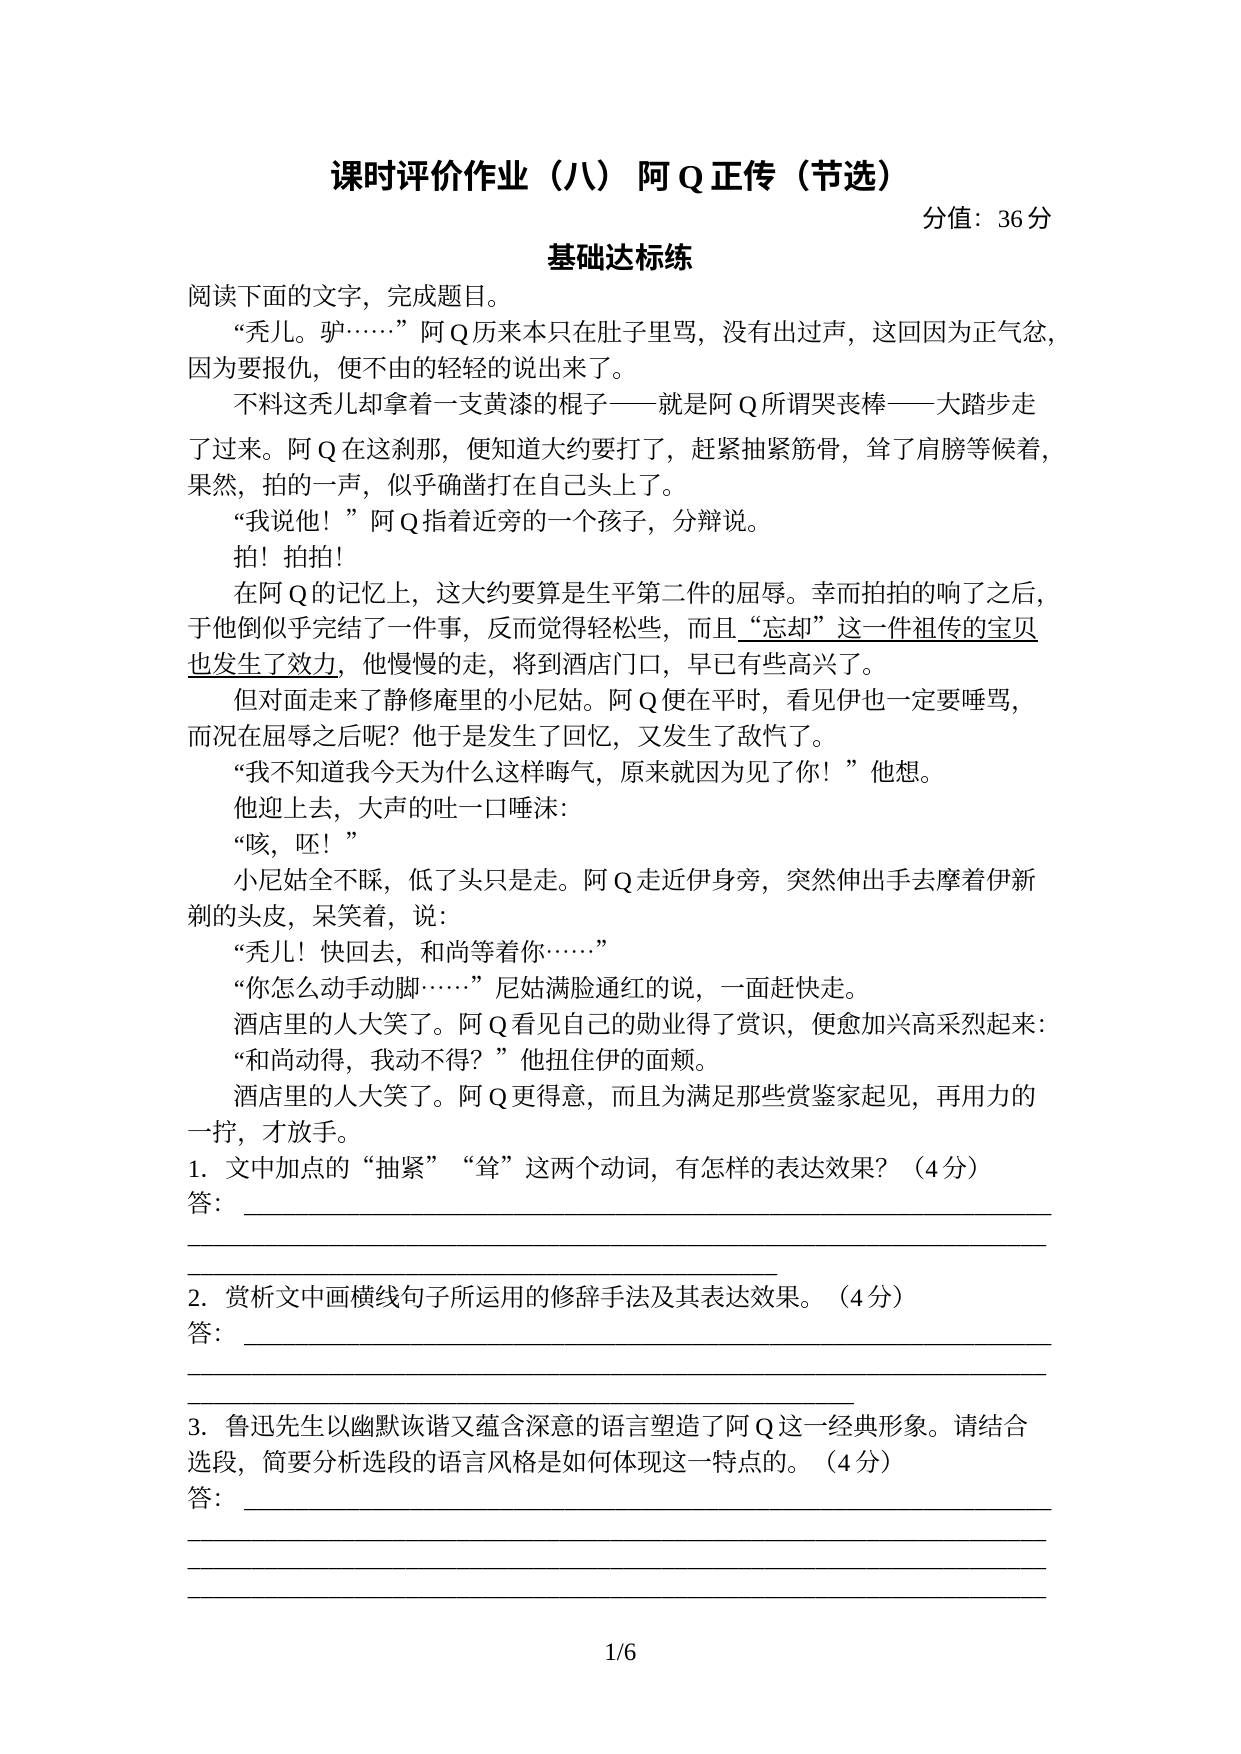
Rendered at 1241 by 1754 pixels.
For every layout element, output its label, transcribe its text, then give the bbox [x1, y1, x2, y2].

text 他迎上去，大声的吐一口唾沫： [188, 789, 1052, 825]
text “秃儿。驴……”阿Q历来本只在肚子里骂，没有出过声，这回因为正气忿，因为要报仇，便不由的轻轻的说出来了。 [188, 313, 1052, 384]
text 在阿Q的记忆上，这大约要算是生平第二件的屈辱。幸而拍拍的响了之后，于他倒似乎完结了一件事，反而觉得轻松些，而且“忘却”这一件祖传的宝贝也发生了效力，他慢慢的走，将到酒店门口，早已有些高兴了。 [188, 573, 1052, 681]
text 不料这秃儿却拿着一支黄漆的棍子——就是阿Q所谓哭丧棒——大踏步走了过来。阿Q在这刹那，便知道大约要打了，赶紧抽紧筋骨，耸了肩膀等候着，果然，拍的一声，似乎确凿打在自己头上了。 [188, 384, 1052, 501]
text 分值：36分 [188, 198, 1052, 234]
text 阅读下面的文字，完成题目。 [188, 277, 1052, 313]
text 酒店里的人大笑了。阿Q更得意，而且为满足那些赏鉴家起见，再用力的一拧，才放手。 [188, 1076, 1052, 1148]
text 但对面走来了静修庵里的小尼姑。阿Q便在平时，看见伊也一定要唾骂，而况在屈辱之后呢？他于是发生了回忆，又发生了敌忾了。 [188, 681, 1052, 753]
text 答： _ _ _ _ _ _ _ _ _ _ _ _ _ _ _ _ _ _ _ _ _ _ _ _ _ _ _ _ _ _ _ _ _ _ _ _ _ _ _ _ _ _ _ _ _ _ _ _ _ _ _ _ _ _ _ _ _ _ _ _ _ _ _ _ _ _ _ _ _ _ _ _ _ _ _ _ _ _ _ _ _ _ _ _ _ _ _ _ _ _ _ _ _ _ _ _ _ _ _ _ _ _ _ _ _ _ _ _ _ _ _ _ _ _ _ _ _ _ _ _ _ _ _ _ _ _ _ _ _ _ _ _ _ _ _ _ _ _ _ _ _ _ _ _ _ _ _ _ _ _ _ _ _ _ _ _ _ _ _ _ _ _ _ _ _ _ _ _ _ _ _ _ _ _ _ _ _ _ _ _ _ _ [188, 1313, 1052, 1407]
text 小尼姑全不睬，低了头只是走。阿Q走近伊身旁，突然伸出手去摩着伊新剃的头皮，呆笑着，说： [188, 861, 1052, 933]
text 酒店里的人大笑了。阿Q看见自己的勋业得了赏识，便愈加兴高采烈起来： [188, 1004, 1052, 1040]
text 2．赏析文中画横线句子所运用的修辞手法及其表达效果。（4分） [188, 1278, 1052, 1313]
text 拍！拍拍！ [188, 537, 1052, 573]
subtitle 课时评价作业（八） 阿Q正传（节选） [188, 150, 1052, 198]
text “你怎么动手动脚……”尼姑满脸通红的说，一面赶快走。 [188, 968, 1052, 1004]
subtitle 基础达标练 [188, 234, 1052, 277]
text “我不知道我今天为什么这样晦气，原来就因为见了你！”他想。 [188, 753, 1052, 789]
text “咳，呸！” [188, 825, 1052, 861]
text “和尚动得，我动不得？”他扭住伊的面颊。 [188, 1040, 1052, 1076]
text 答： _ _ _ _ _ _ _ _ _ _ _ _ _ _ _ _ _ _ _ _ _ _ _ _ _ _ _ _ _ _ _ _ _ _ _ _ _ _ _ _ _ _ _ _ _ _ _ _ _ _ _ _ _ _ _ _ _ _ _ _ _ _ _ _ _ _ _ _ _ _ _ _ _ _ _ _ _ _ _ _ _ _ _ _ _ _ _ _ _ _ _ _ _ _ _ _ _ _ _ _ _ _ _ _ _ _ _ _ _ _ _ _ _ _ _ _ _ _ _ _ _ _ _ _ _ _ _ _ _ _ _ _ _ _ _ _ _ _ _ _ _ _ _ _ _ _ _ _ _ _ _ _ _ _ _ _ _ _ _ _ _ _ _ _ _ _ _ _ _ _ _ _ _ _ _ _ [188, 1184, 1052, 1278]
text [188, 1479, 1052, 1601]
text “秃儿！快回去，和尚等着你……” [188, 933, 1052, 968]
text 1．文中加点的“抽紧”“耸”这两个动词，有怎样的表达效果？（4分） [188, 1148, 1052, 1184]
text “我说他！”阿Q指着近旁的一个孩子，分辩说。 [188, 501, 1052, 537]
text 3．鲁迅先生以幽默诙谐又蕴含深意的语言塑造了阿Q这一经典形象。请结合选段，简要分析选段的语言风格是如何体现这一特点的。（4分） [188, 1407, 1052, 1479]
